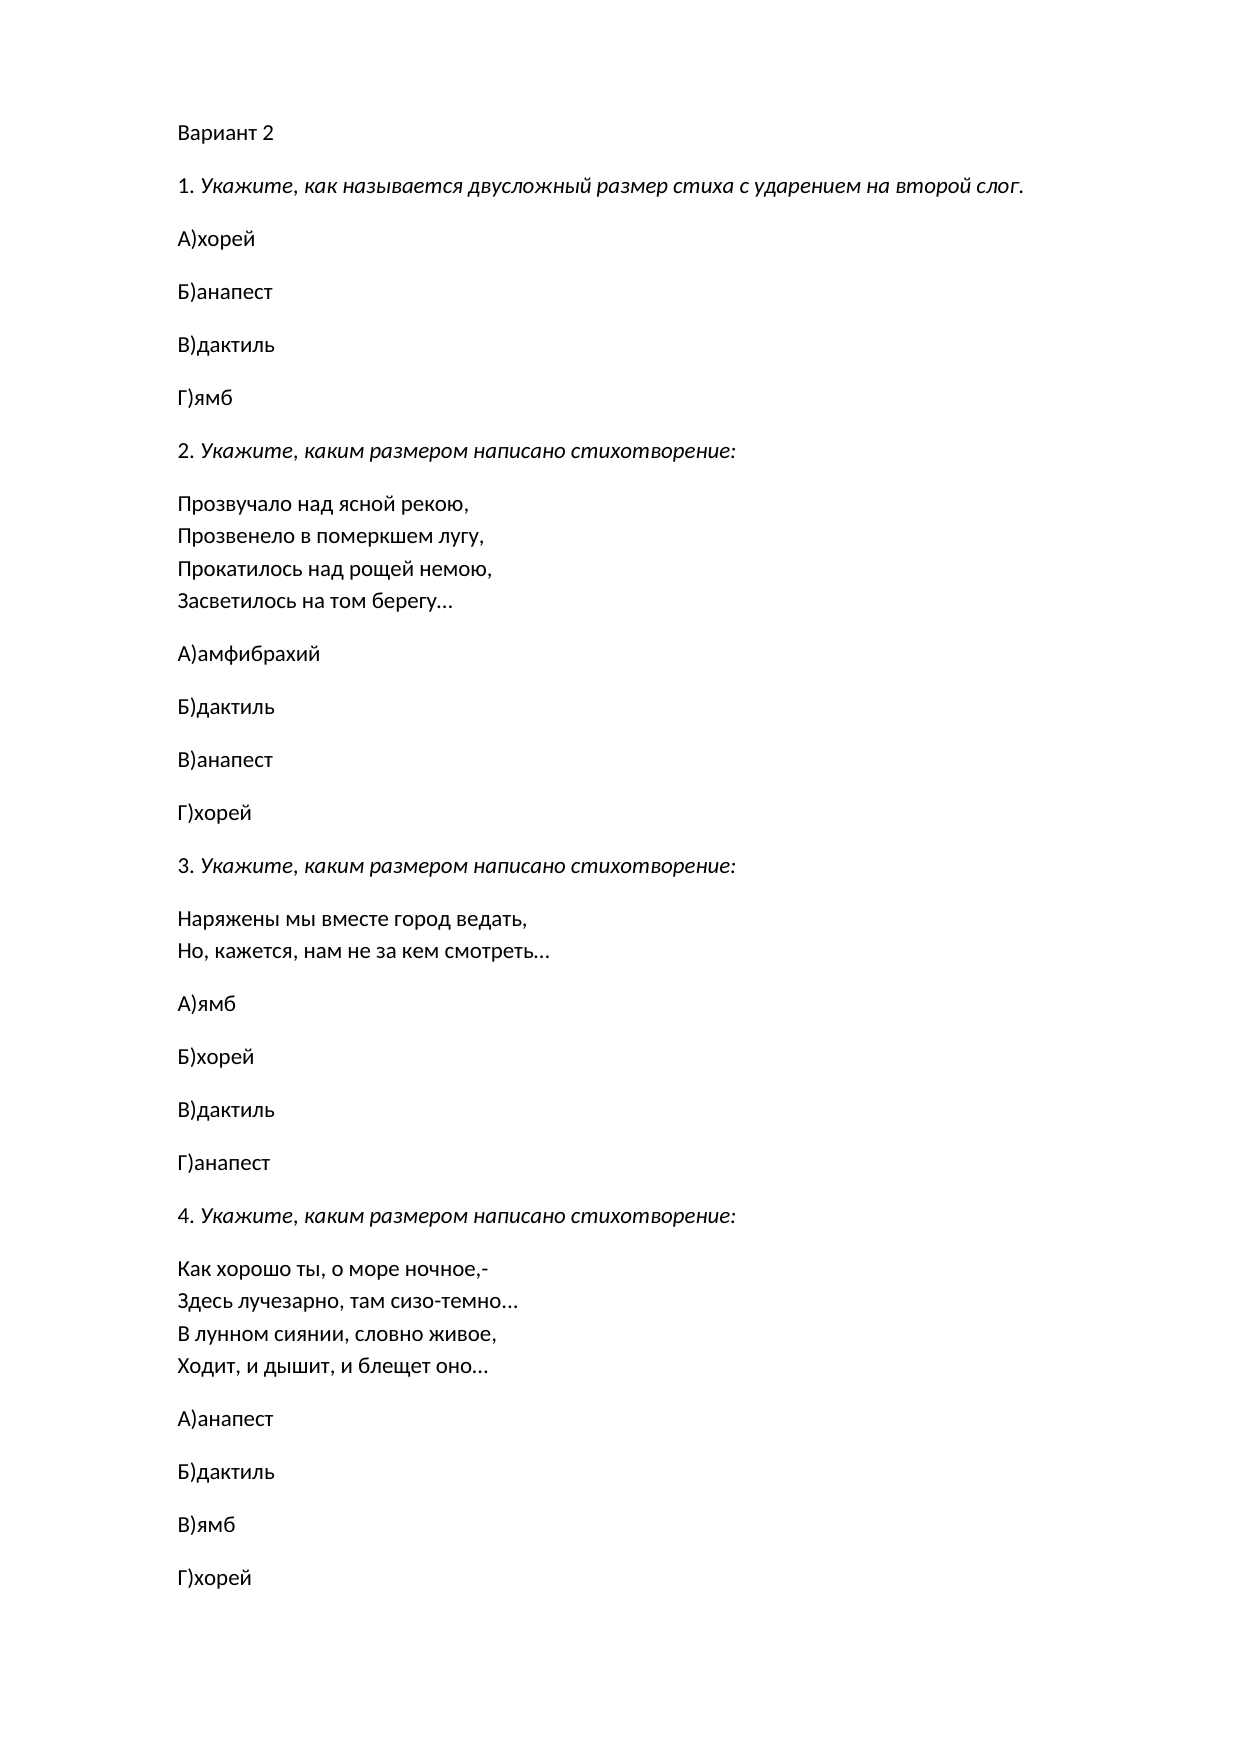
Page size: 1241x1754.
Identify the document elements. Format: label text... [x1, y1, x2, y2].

text А)анапест [177, 1404, 1152, 1432]
text В)дактиль [177, 1095, 1152, 1123]
text Наряжены мы вместе город ведать, Но, кажется, нам не за кем смотреть… [177, 904, 1152, 964]
text 4. Укажите, каким размером написано стихотворение: [177, 1201, 1152, 1229]
text Г)хорей [177, 798, 1152, 826]
text Прозвучало над ясной рекою, Прозвенело в померкшем лугу, Прокатилось над рощей немою, Засветилось на том берегу… [177, 489, 1152, 614]
text Г)хорей [177, 1563, 1152, 1591]
text 1. Укажите, как называется двусложный размер стиха с ударением на второй слог. [177, 171, 1152, 199]
text 2. Укажите, каким размером написано стихотворение: [177, 436, 1152, 464]
text Как хорошо ты, о море ночное,- Здесь лучезарно, там сизо-темно... В лунном сиянии, словно живое, Ходит, и дышит, и блещет оно… [177, 1254, 1152, 1379]
text В)ямб [177, 1510, 1152, 1538]
text Б)дактиль [177, 1457, 1152, 1485]
text А)хорей [177, 224, 1152, 252]
text В)дактиль [177, 330, 1152, 358]
text 3. Укажите, каким размером написано стихотворение: [177, 851, 1152, 879]
text А)амфибрахий [177, 639, 1152, 667]
text Вариант 2 [177, 118, 1152, 146]
text Б)дактиль [177, 692, 1152, 720]
text Б)хорей [177, 1042, 1152, 1070]
text Б)анапест [177, 277, 1152, 305]
text А)ямб [177, 989, 1152, 1017]
text Г)анапест [177, 1148, 1152, 1176]
text Г)ямб [177, 383, 1152, 411]
text В)анапест [177, 745, 1152, 773]
